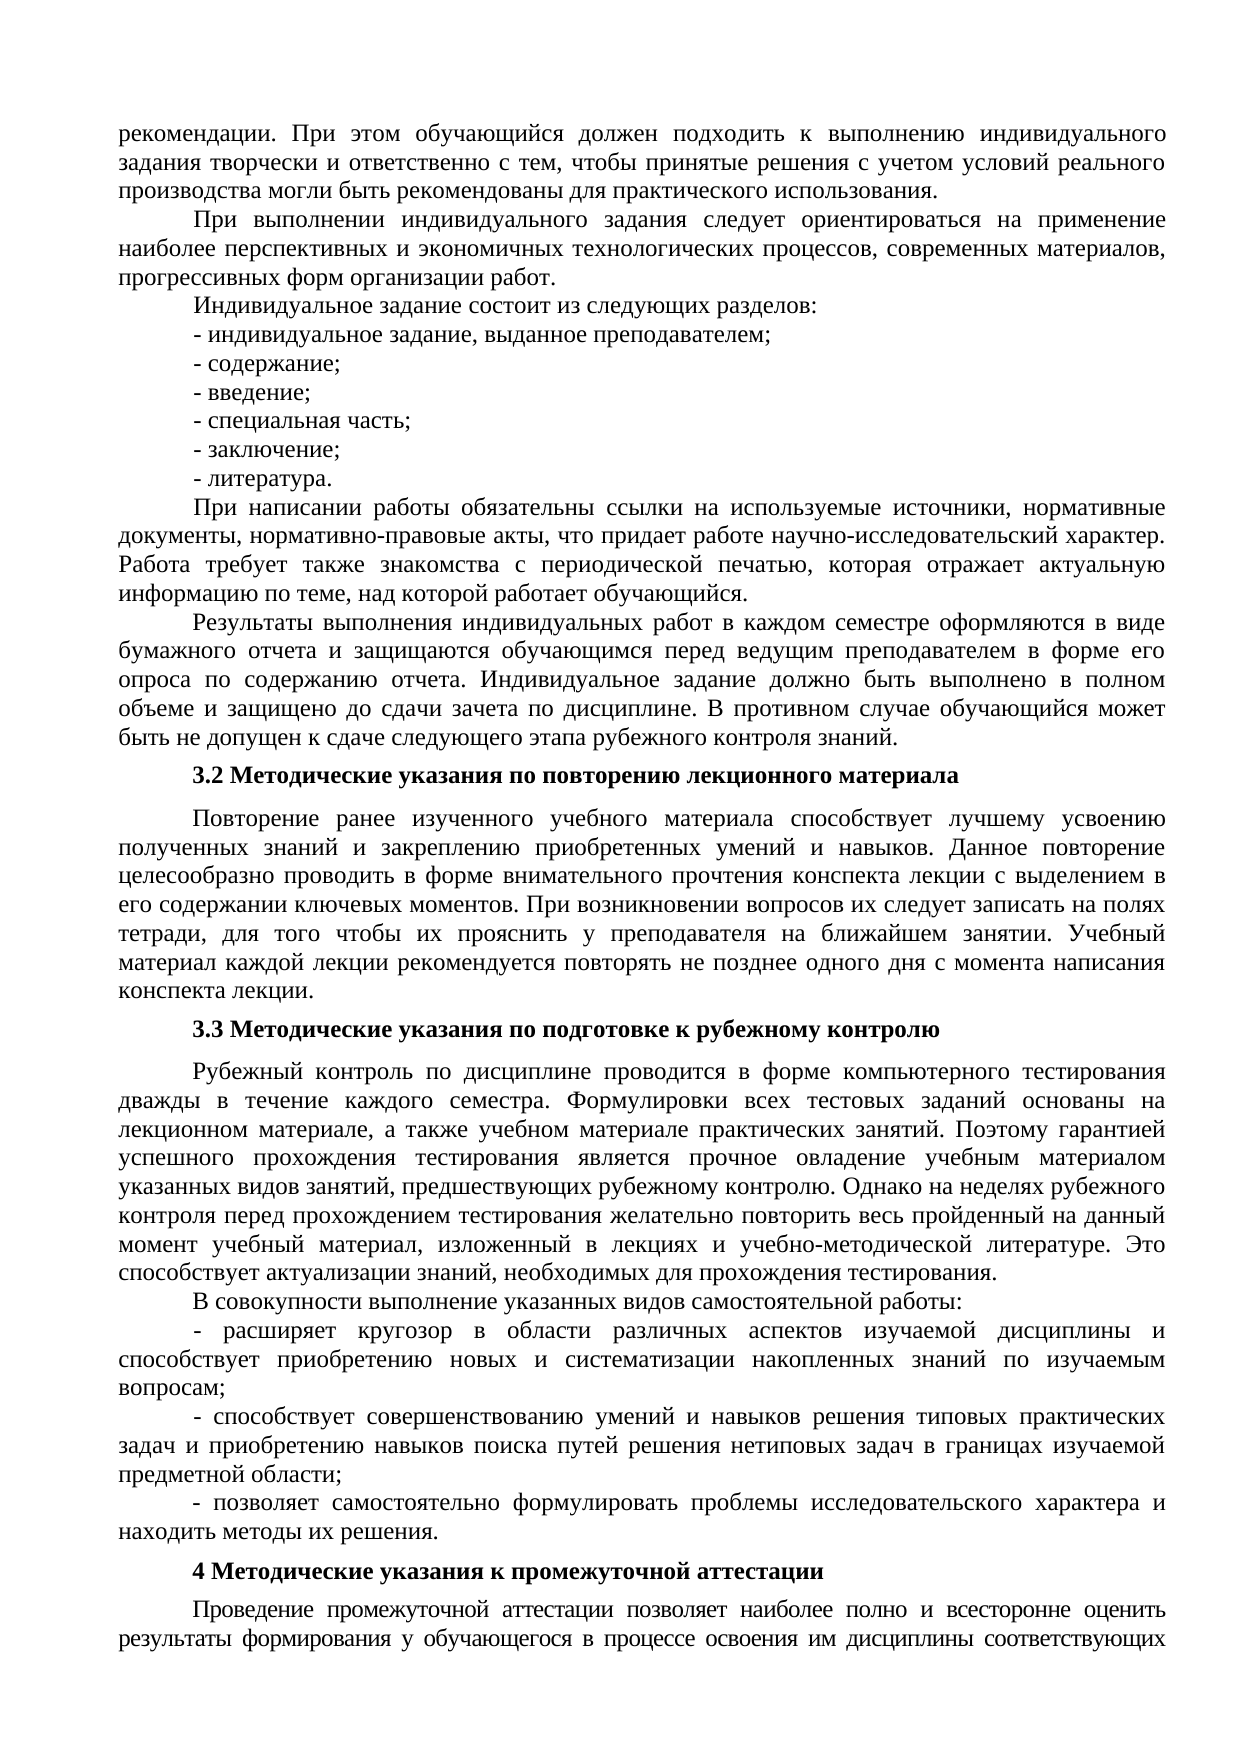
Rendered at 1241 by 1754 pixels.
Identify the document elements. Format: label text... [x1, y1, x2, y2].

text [118, 118, 1167, 204]
text Повторение ранее изученного учебного материала способствует лучшему усвоению полученных знаний и закреплению приобретенных умений и навыков. Данное повторение целесообразно проводить в форме внимательного прочтения конспекта лекции с выделением в его содержании ключевых моментов. При возникновении вопросов их следует записать на полях тетради, для того чтобы их прояснить у преподавателя на ближайшем занятии. Учебный материал каждой лекции рекомендуется повторять не позднее одного дня с момента написания конспекта лекции. [118, 803, 1167, 1004]
text - литература. [118, 463, 1167, 492]
text При выполнении индивидуального задания следует ориентироваться на применение наиболее перспективных и экономичных технологических процессов, современных материалов, прогрессивных форм организации работ. [118, 204, 1167, 291]
subtitle 3.2 Методические указания по повторению лекционного материала [118, 760, 1167, 789]
text Индивидуальное задание состоит из следующих разделов: [118, 291, 1167, 319]
subtitle 3.3 Методические указания по подготовке к рубежному контролю [118, 1014, 1167, 1042]
list - расширяет кругозор в области различных аспектов изучаемой дисциплины и способствует приобретению новых и систематизации накопленных знаний по изучаемым вопросам; [118, 1315, 1167, 1401]
text - введение; [118, 377, 1167, 406]
text В совокупности выполнение указанных видов самостоятельной работы: [118, 1286, 1167, 1315]
subtitle 4 Методические указания к промежуточной аттестации [118, 1556, 1167, 1585]
text При написании работы обязательны ссылки на используемые источники, нормативные документы, нормативно-правовые акты, что придает работе научно-исследовательский характер. Работа требует также знакомства с периодической печатью, которая отражает актуальную информацию по теме, над которой работает обучающийся. [118, 492, 1167, 607]
text Рубежный контроль по дисциплине проводится в форме компьютерного тестирования дважды в течение каждого семестра. Формулировки всех тестовых заданий основаны на лекционном материале, а также учебном материале практических занятий. Поэтому гарантией успешного прохождения тестирования является прочное овладение учебным материалом указанных видов занятий, предшествующих рубежному контролю. Однако на неделях рубежного контроля перед прохождением тестирования желательно повторить весь пройденный на данный момент учебный материал, изложенный в лекциях и учебно-методической литературе. Это способствует актуализации знаний, необходимых для прохождения тестирования. [118, 1056, 1167, 1286]
text - содержание; [118, 348, 1167, 377]
text - специальная часть; [118, 406, 1167, 434]
text - заключение; [118, 434, 1167, 463]
text - индивидуальное задание, выданное преподавателем; [118, 319, 1167, 348]
text Результаты выполнения индивидуальных работ в каждом семестре оформляются в виде бумажного отчета и защищаются обучающимся перед ведущим преподавателем в форме его опроса по содержанию отчета. Индивидуальное задание должно быть выполнено в полном объеме и защищено до сдачи зачета по дисциплине. В противном случае обучающийся может быть не допущен к сдаче следующего этапа рубежного контроля знаний. [118, 607, 1167, 751]
text - позволяет самостоятельно формулировать проблемы исследовательского характера и находить методы их решения. [118, 1487, 1167, 1545]
list - способствует совершенствованию умений и навыков решения типовых практических задач и приобретению навыков поиска путей решения нетиповых задач в границах изучаемой предметной области; [118, 1401, 1167, 1487]
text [118, 1594, 1167, 1652]
